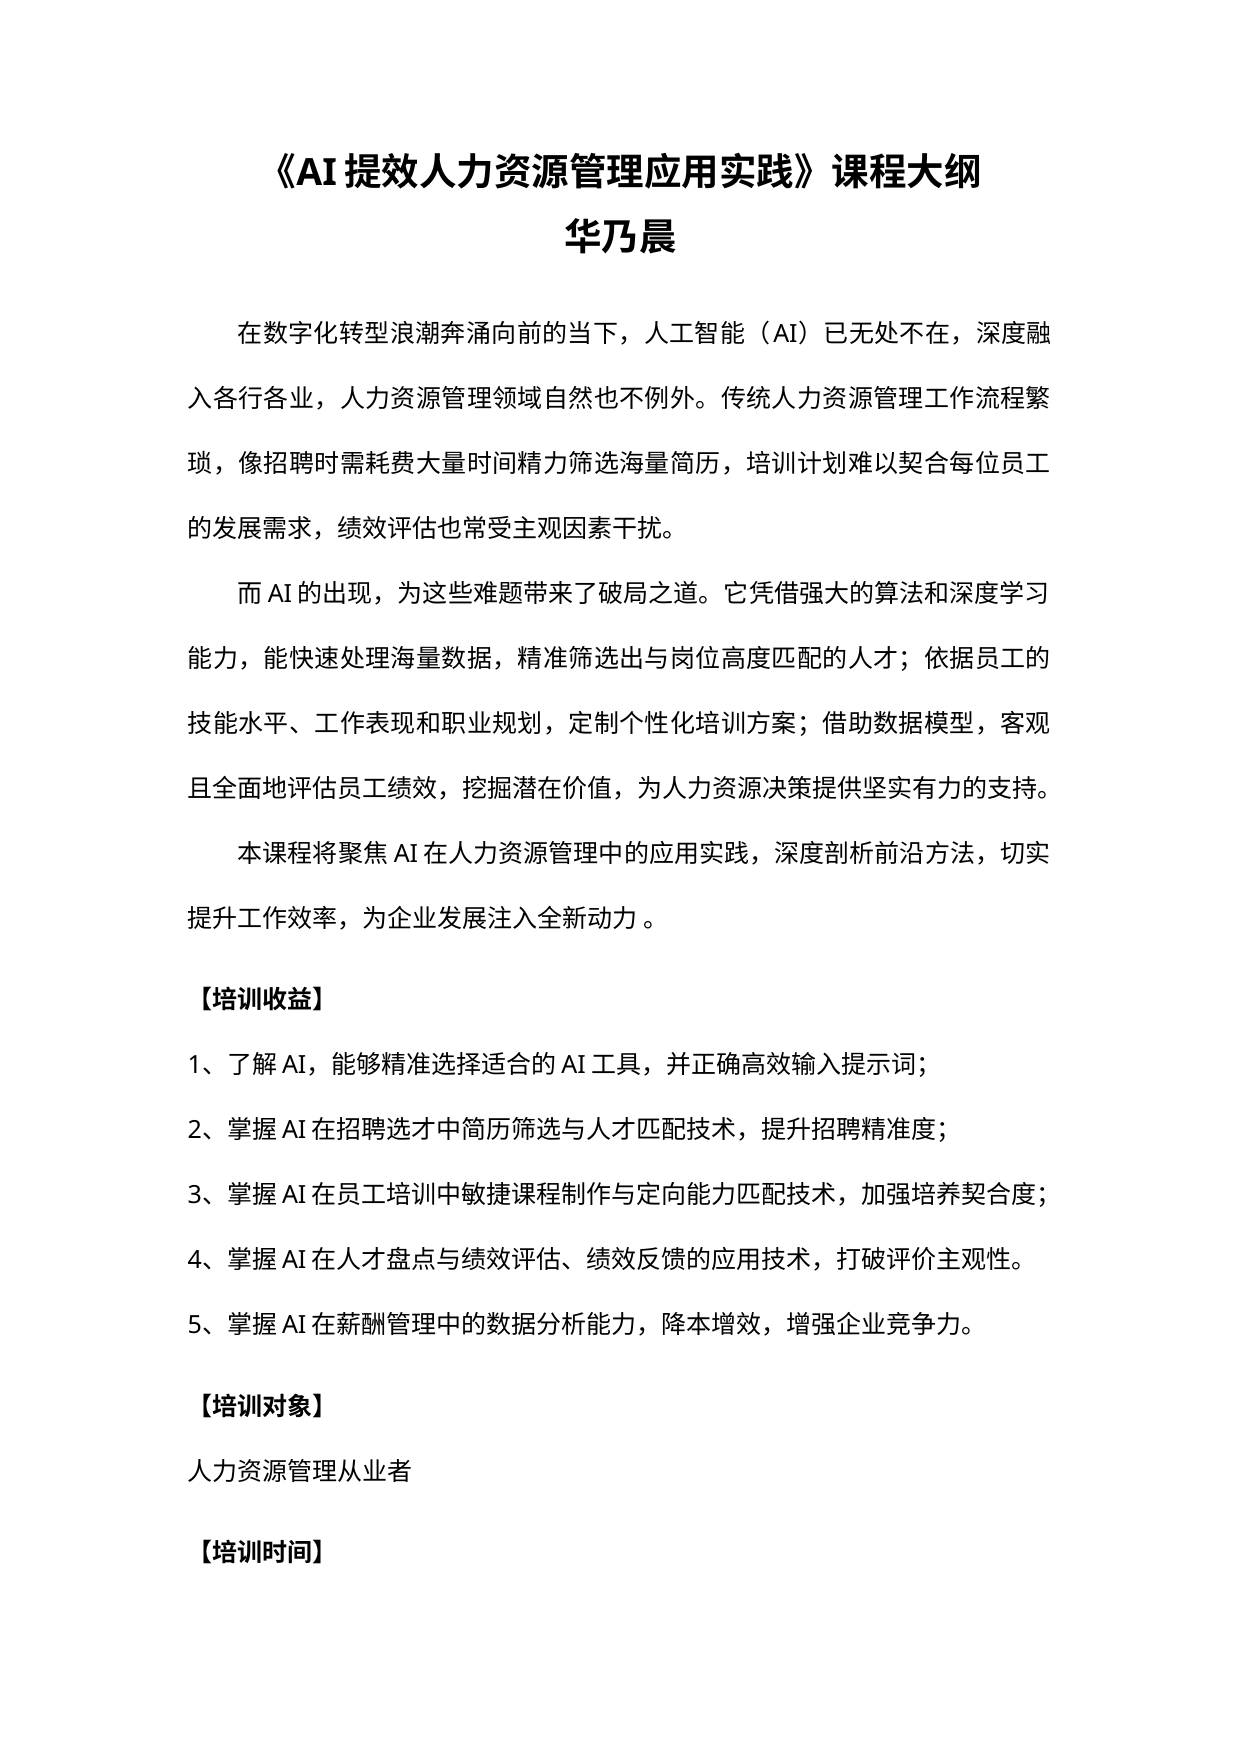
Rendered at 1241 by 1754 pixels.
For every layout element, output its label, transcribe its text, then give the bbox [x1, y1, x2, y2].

text 【培训对象】 [187, 1372, 1053, 1437]
text 2、掌握AI在招聘选才中简历筛选与人才匹配技术，提升招聘精准度； [187, 1096, 1053, 1161]
text 4、掌握AI在人才盘点与绩效评估、绩效反馈的应用技术，打破评价主观性。 [187, 1226, 1053, 1291]
text 华乃晨 [187, 202, 1053, 267]
text 【培训收益】 [187, 966, 1053, 1031]
text 《AI提效人力资源管理应用实践》课程大纲 [187, 137, 1053, 202]
text 3、掌握AI在员工培训中敏捷课程制作与定向能力匹配技术，加强培养契合度； [187, 1161, 1053, 1226]
text 而AI的出现，为这些难题带来了破局之道。它凭借强大的算法和深度学习能力，能快速处理海量数据，精准筛选出与岗位高度匹配的人才；依据员工的技能水平、工作表现和职业规划，定制个性化培训方案；借助数据模型，客观且全面地评估员工绩效，挖掘潜在价值，为人力资源决策提供坚实有力的支持。 [187, 559, 1053, 819]
text 人力资源管理从业者 [187, 1437, 1053, 1502]
text 5、掌握AI在薪酬管理中的数据分析能力，降本增效，增强企业竞争力。 [187, 1291, 1053, 1356]
text 在数字化转型浪潮奔涌向前的当下，人工智能（AI）已无处不在，深度融入各行各业，人力资源管理领域自然也不例外。传统人力资源管理工作流程繁琐，像招聘时需耗费大量时间精力筛选海量简历，培训计划难以契合每位员工的发展需求，绩效评估也常受主观因素干扰。 [187, 299, 1053, 559]
text 【培训时间】 [187, 1518, 1053, 1583]
text 本课程将聚焦AI在人力资源管理中的应用实践，深度剖析前沿方法，切实提升工作效率，为企业发展注入全新动力 。 [187, 819, 1053, 949]
text 1、了解AI，能够精准选择适合的AI工具，并正确高效输入提示词； [187, 1031, 1053, 1096]
